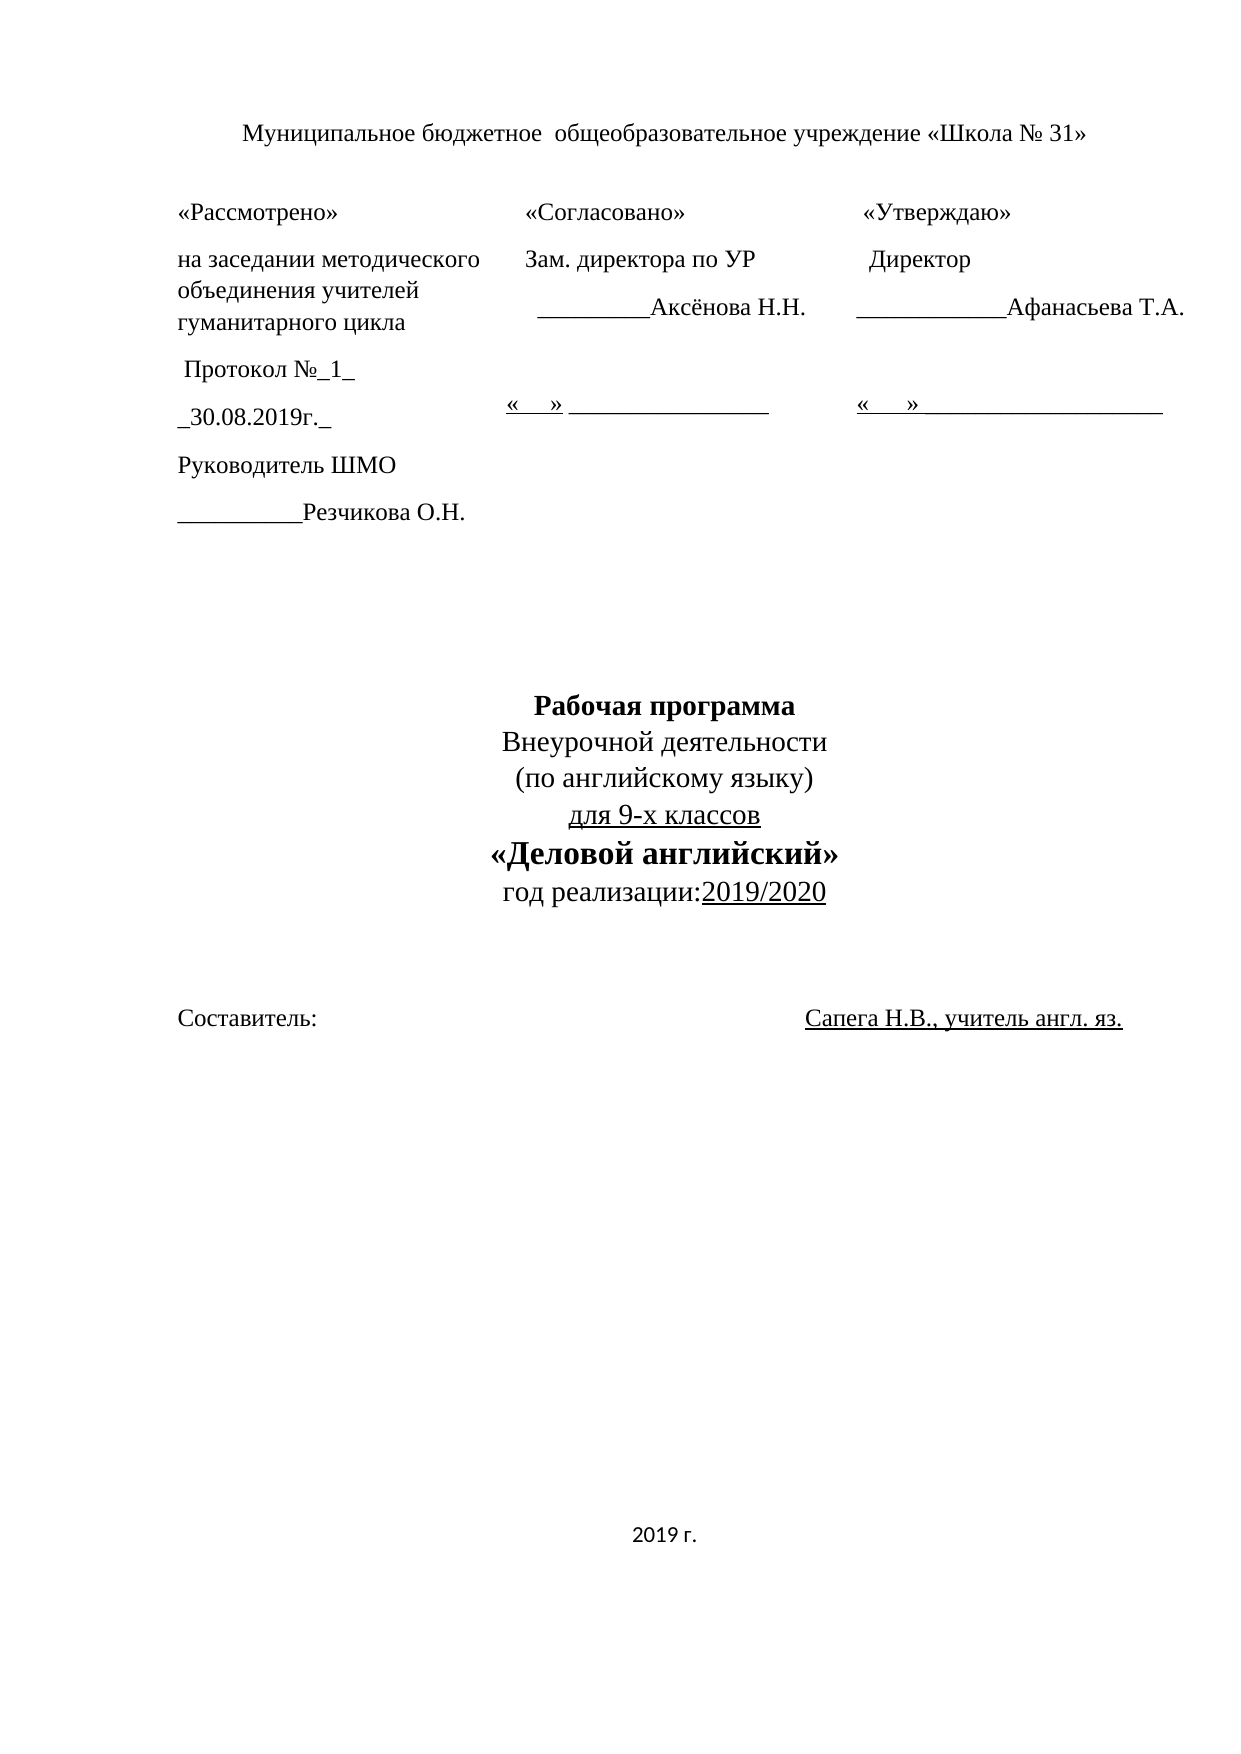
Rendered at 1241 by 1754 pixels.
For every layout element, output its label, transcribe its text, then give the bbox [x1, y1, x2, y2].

table_header «Согласовано» Зам. директора по УР _________Аксёнова Н.Н. « » ________________ [495, 197, 845, 641]
text для 9-х классов [177, 797, 1152, 830]
text Внеурочной деятельности [177, 724, 1152, 758]
table_header «Утверждаю» Директор ____________Афанасьева Т.А. « » ___________________ [845, 197, 1240, 641]
text (по английскому языку) [177, 761, 1152, 794]
text Рабочая программа [177, 688, 1152, 722]
text 2019 г. [177, 1520, 1152, 1548]
text «Деловой английский» [177, 833, 1152, 871]
text Составитель: Сапега Н.В., учитель англ. яз. [177, 1003, 1152, 1032]
table_header «Рассмотрено» на заседании методического объединения учителей гуманитарного цикла Протокол №_1_ _30.08.2019г._ Руководитель ШМО __________Резчикова О.Н. [166, 197, 495, 641]
text год реализации:2019/2020 [177, 874, 1152, 908]
text Муниципальное бюджетное общеобразовательное учреждение «Школа № 31» [177, 118, 1152, 147]
